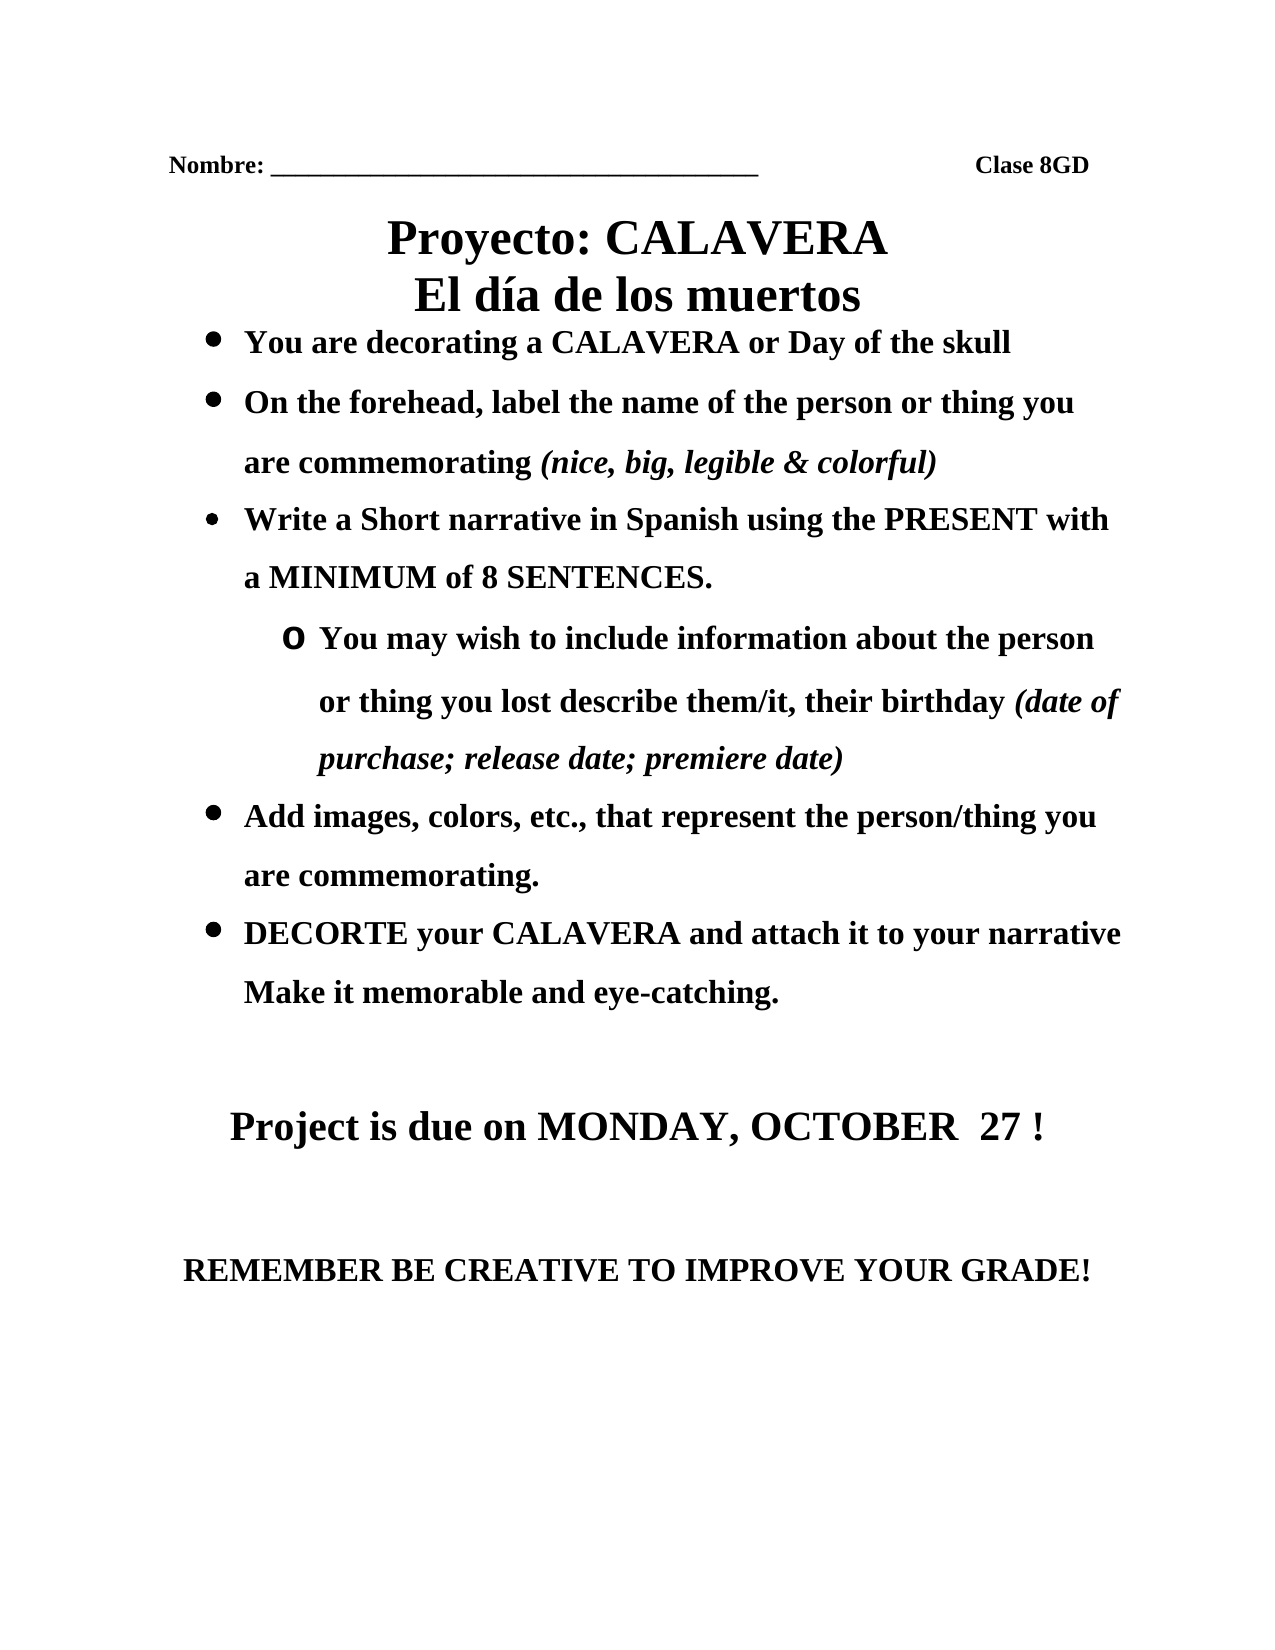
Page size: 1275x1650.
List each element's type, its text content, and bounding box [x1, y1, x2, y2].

list Add images, colors, etc., that represent the person/thing you are commemorating. [206, 796, 1125, 894]
text Nombre: _______________________________________ Clase 8GD [169, 150, 1125, 179]
list On the forehead, label the name of the person or thing you are commemorating (nice, big, legible & colorful) [206, 383, 1125, 481]
list You may wish to include information about the person or thing you lost describe them/it, their birthday (date of purchase; release date; premiere date) [281, 615, 1125, 777]
list DECORTE your CALAVERA and attach it to your narrative Make it memorable and eye-catching. [206, 913, 1125, 1011]
text Proyecto: CALAVERA [150, 207, 1125, 265]
text REMEMBER BE CREATIVE TO IMPROVE YOUR GRADE! [150, 1250, 1125, 1288]
list You are decorating a CALAVERA or Day of the skull [206, 322, 1125, 363]
list Write a Short narrative in Spanish using the PRESENT with a MINIMUM of 8 SENTENCES. [206, 500, 1125, 596]
text Project is due on MONDAY, OCTOBER 27 ! [150, 1102, 1125, 1149]
text El día de los muertos [150, 265, 1125, 322]
